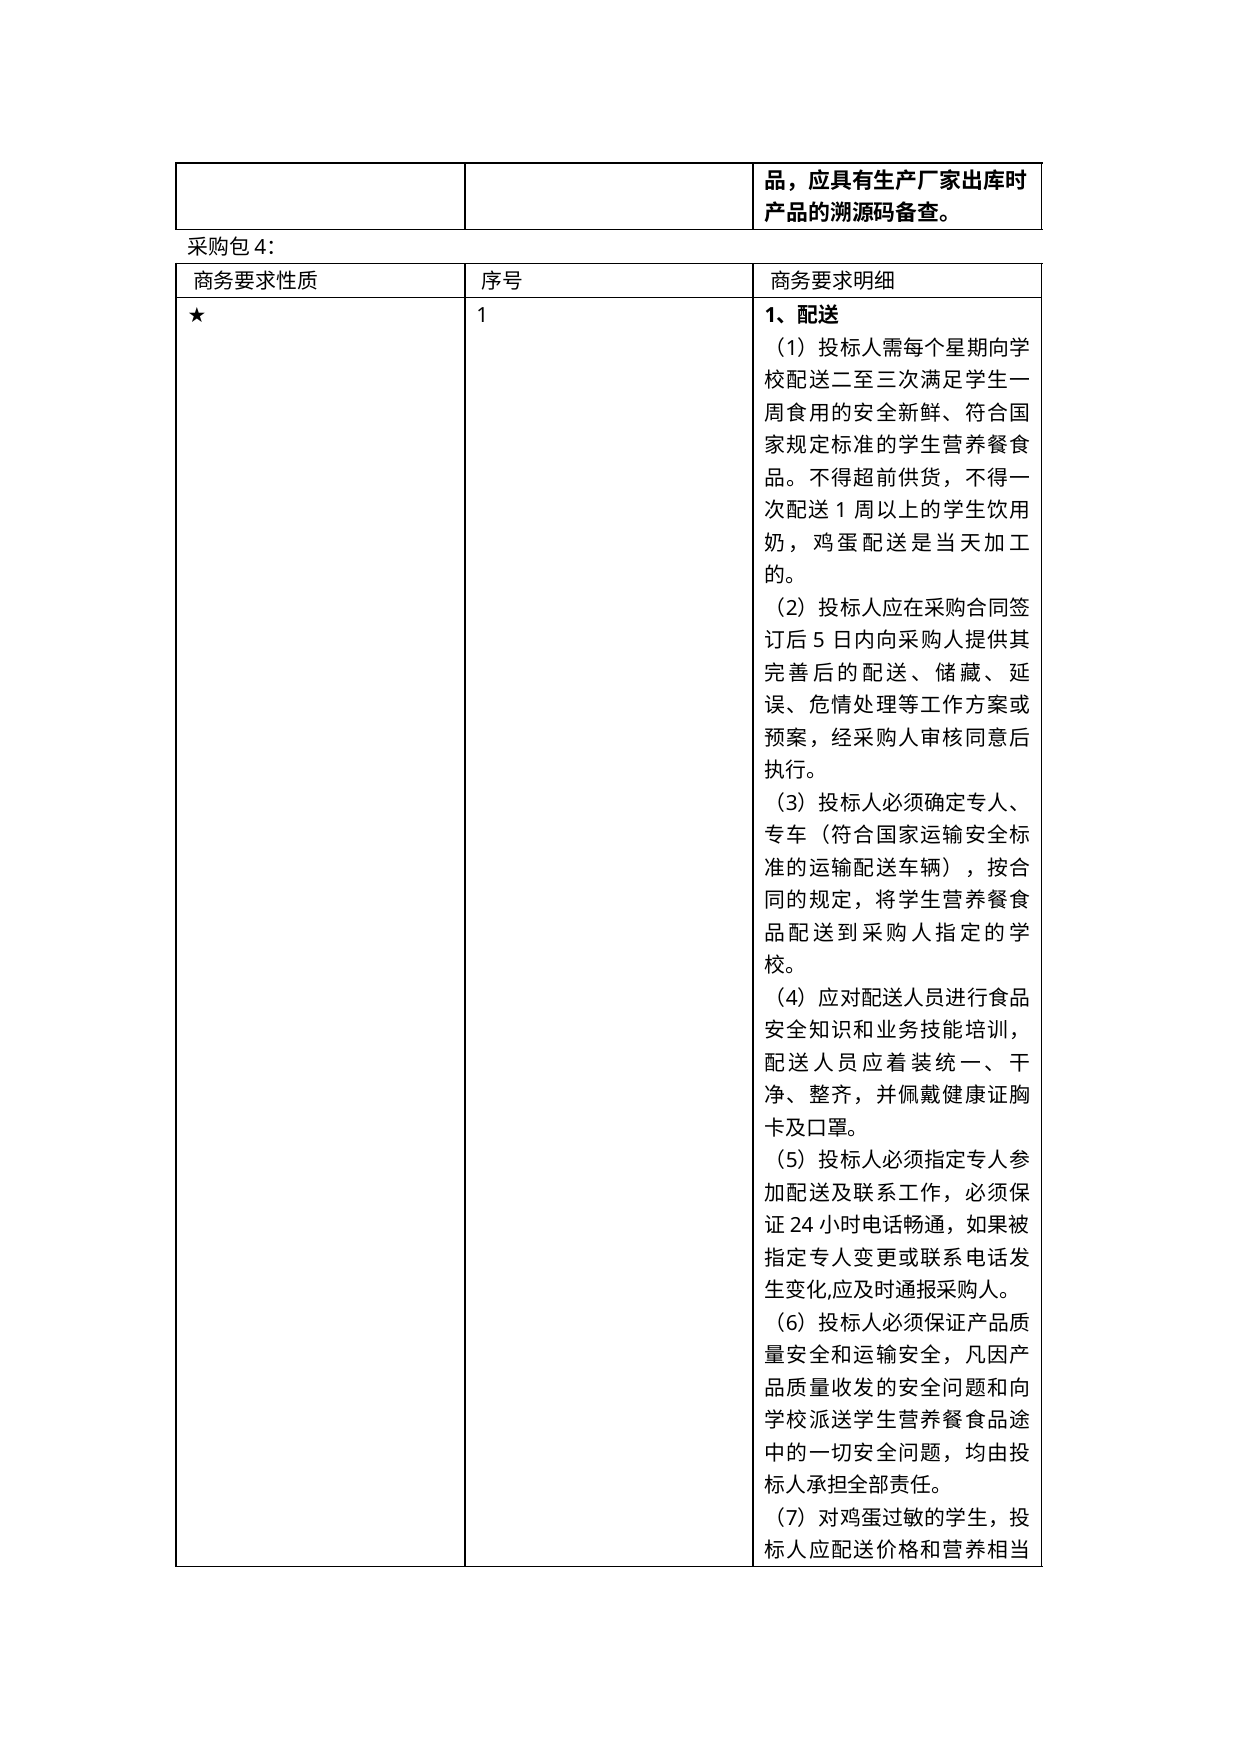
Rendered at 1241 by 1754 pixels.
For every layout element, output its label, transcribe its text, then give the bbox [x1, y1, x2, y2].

table_cell ★ [177, 298, 464, 1566]
table_header 商务要求明细 [754, 264, 1041, 297]
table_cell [754, 298, 1041, 1566]
text 采购包4： [187, 230, 1053, 263]
table_header 序号 [466, 264, 752, 297]
table_cell ★ [177, 164, 464, 228]
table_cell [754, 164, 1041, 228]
table_cell 1 [466, 298, 752, 1566]
table_header 商务要求性质 [177, 264, 464, 297]
table_cell 1 [466, 164, 752, 228]
